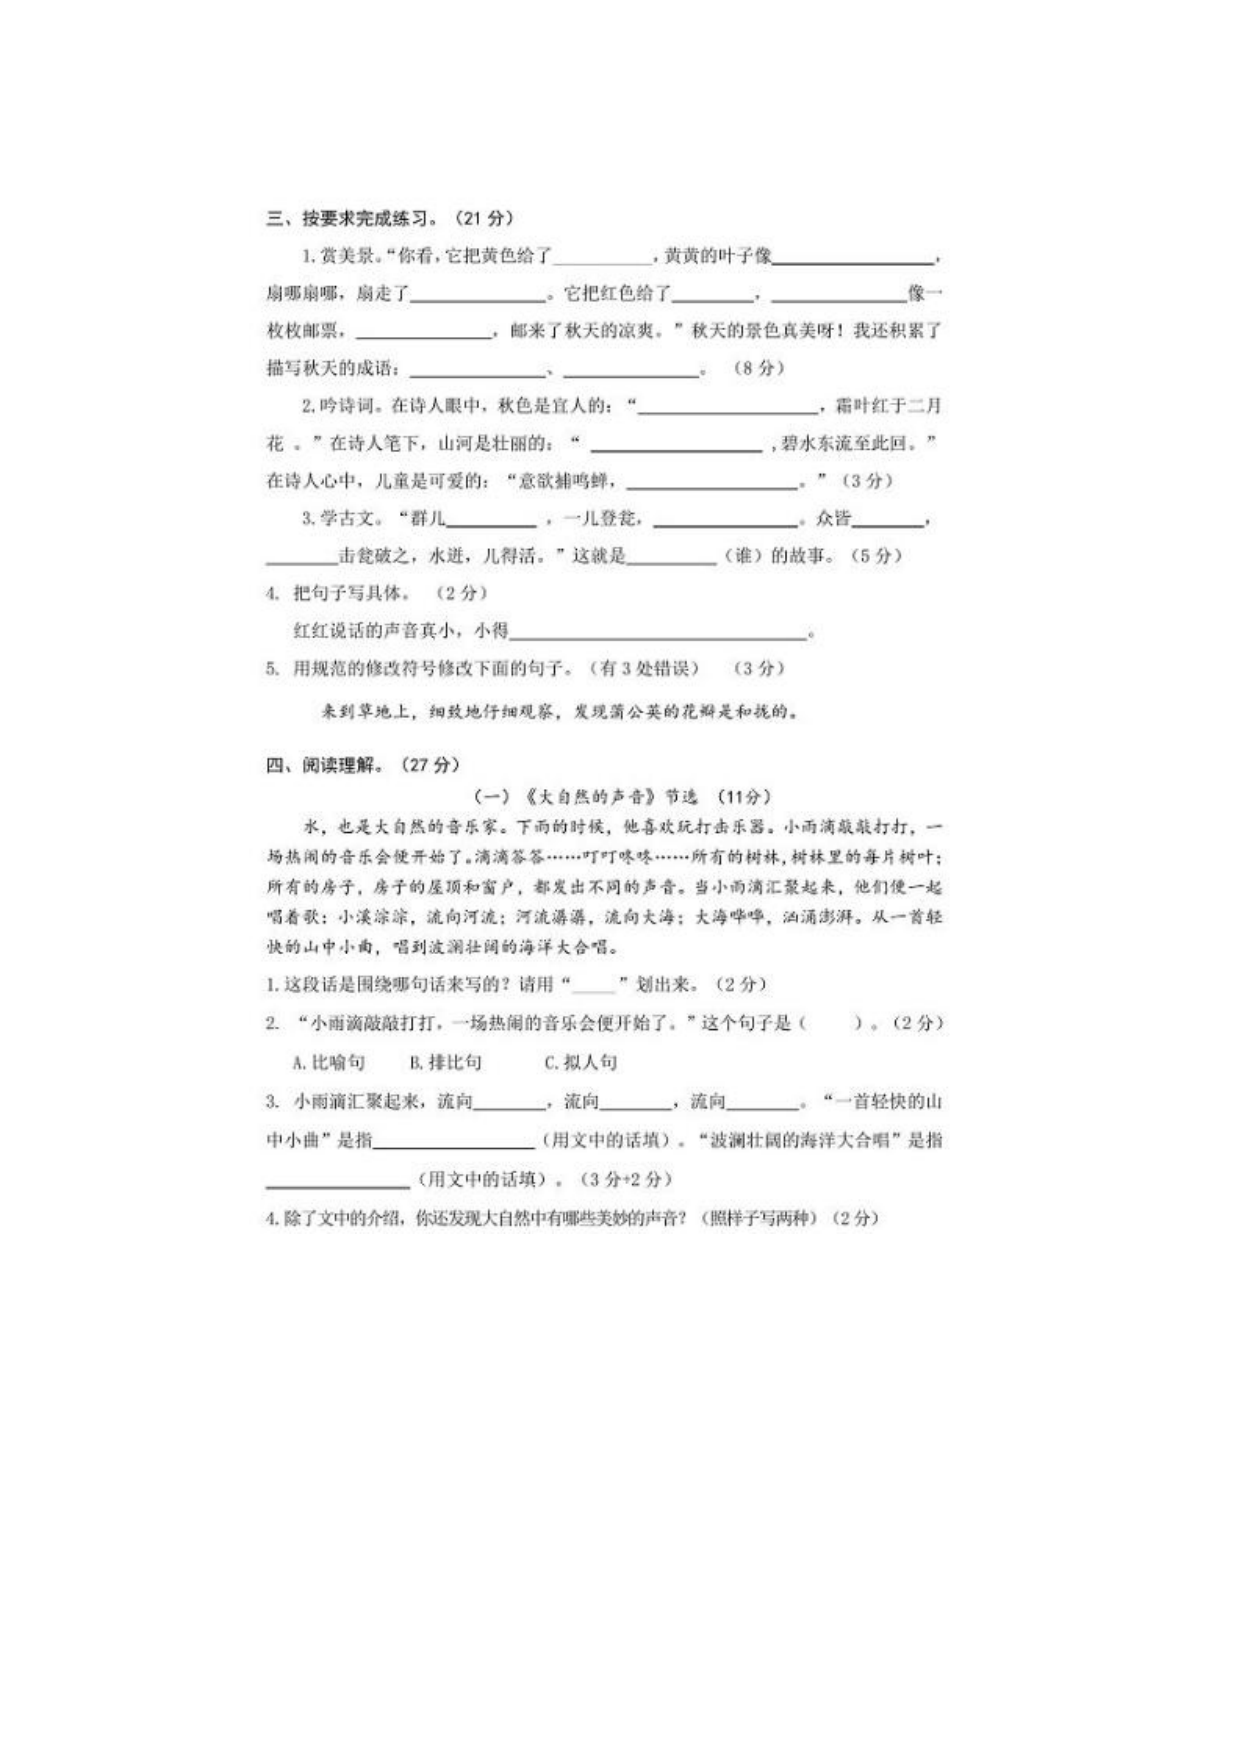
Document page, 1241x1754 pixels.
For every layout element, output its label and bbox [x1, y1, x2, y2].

picture [249, 162, 992, 1234]
